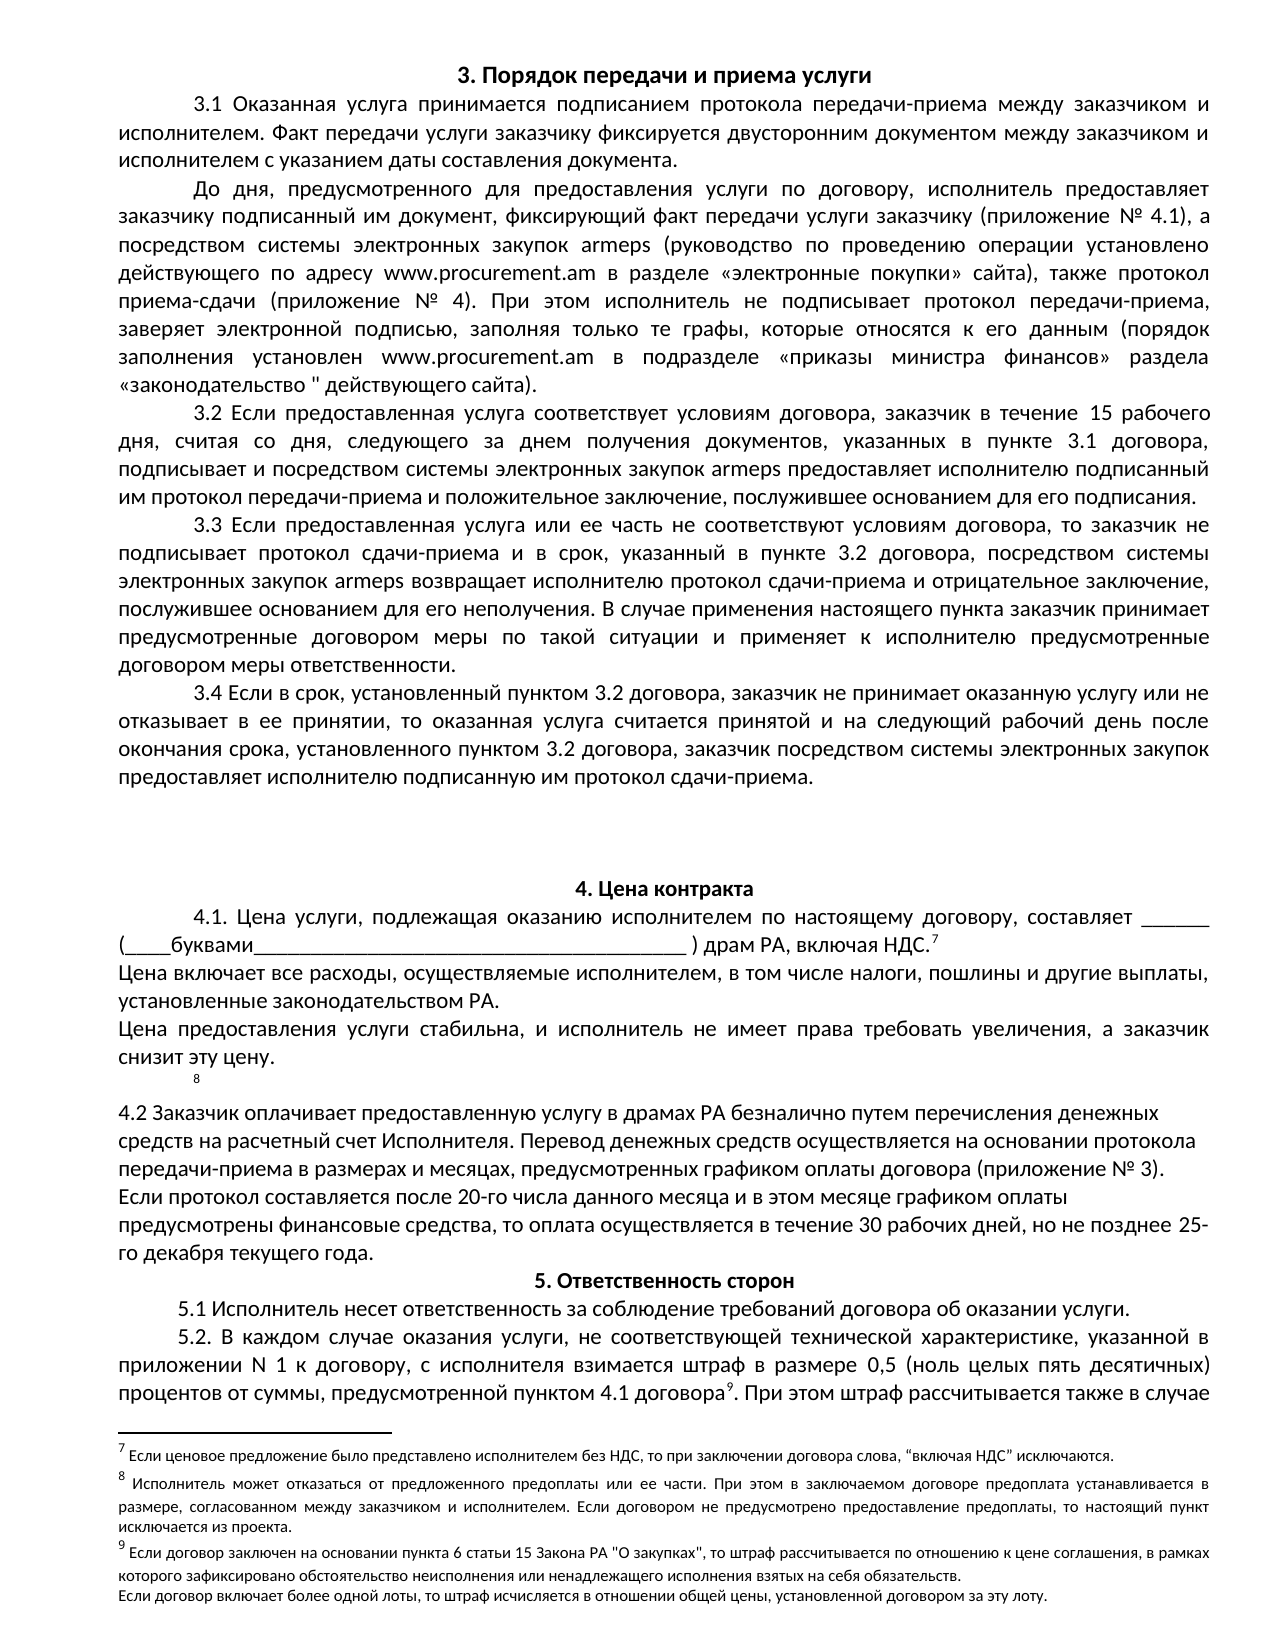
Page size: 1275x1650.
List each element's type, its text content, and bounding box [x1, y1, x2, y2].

text 3.3 Если предоставленная услуга или ее часть не соответствуют условиям договора, то заказчик не подписывает протокол сдачи-приема и в срок, указанный в пункте 3.2 договора, посредством системы электронных закупок armeps возвращает исполнителю протокол сдачи-приема и отрицательное заключение, послужившее основанием для его неполучения. В случае применения настоящего пункта заказчик принимает предусмотренные договором меры по такой ситуации и применяет к исполнителю предусмотренные договором меры ответственности. [118, 510, 1211, 678]
text 3. Порядок передачи и приема услуги [118, 59, 1211, 89]
text 5. Ответственность сторон [118, 1266, 1211, 1294]
text До дня, предусмотренного для предоставления услуги по договору, исполнитель предоставляет заказчику подписанный им документ, фиксирующий факт передачи услуги заказчику (приложение № 4.1), а посредством системы электронных закупок armeps (руководство по проведению операции установлено действующего по адресу www.procurement.am в разделе «электронные покупки» сайта), также протокол приема-сдачи (приложение № 4). При этом исполнитель не подписывает протокол передачи-приема, заверяет электронной подписью, заполняя только те графы, которые относятся к его данным (порядок заполнения установлен www.procurement.am в подразделе «приказы министра финансов» раздела «законодательство " действующего сайта). [118, 174, 1211, 398]
text 3.4 Если в срок, установленный пунктом 3.2 договора, заказчик не принимает оказанную услугу или не отказывает в ее принятии, то оказанная услуга считается принятой и на следующий рабочий день после окончания срока, установленного пунктом 3.2 договора, заказчик посредством системы электронных закупок предоставляет исполнителю подписанную им протокол сдачи-приема. [118, 678, 1211, 790]
text 3.2 Если предоставленная услуга соответствует условиям договора, заказчик в течение 15 рабочего дня, считая со дня, следующего за днем получения документов, указанных в пункте 3.1 договора, подписывает и посредством системы электронных закупок armeps предоставляет исполнителю подписанный им протокол передачи-приема и положительное заключение, послужившее основанием для его подписания. [118, 398, 1211, 510]
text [118, 1322, 1211, 1407]
text Цена включает все расходы, осуществляемые исполнителем, в том числе налоги, пошлины и другие выплаты, установленные законодательством РА. [118, 958, 1211, 1014]
text 4.1. Цена услуги, подлежащая оказанию исполнителем по настоящему договору, составляет ______ (____буквами______________________________________ ) драм РА, включая НДС. [118, 902, 1211, 958]
text 5.1 Исполнитель несет ответственность за соблюдение требований договора об оказании услуги. [118, 1294, 1211, 1322]
text 4.2 Заказчик оплачивает предоставленную услугу в драмах РА безналично путем перечисления денежных средств на расчетный счет Исполнителя. Перевод денежных средств осуществляется на основании протокола передачи-приема в размерах и месяцах, предусмотренных графиком оплаты договора (приложение № 3). Если протокол составляется после 20-го числа данного месяца и в этом месяце графиком оплаты предусмотрены финансовые средства, то оплата осуществляется в течение 30 рабочих дней, но не позднее 25-го декабря текущего года. [118, 1098, 1211, 1266]
text 4. Цена контракта [118, 874, 1211, 902]
text Цена предоставления услуги стабильна, и исполнитель не имеет права требовать увеличения, а заказчик снизит эту цену. [118, 1014, 1211, 1070]
text 3.1 Оказанная услуга принимается подписанием протокола передачи-приема между заказчиком и исполнителем. Факт передачи услуги заказчику фиксируется двусторонним документом между заказчиком и исполнителем с указанием даты составления документа. [118, 89, 1211, 174]
